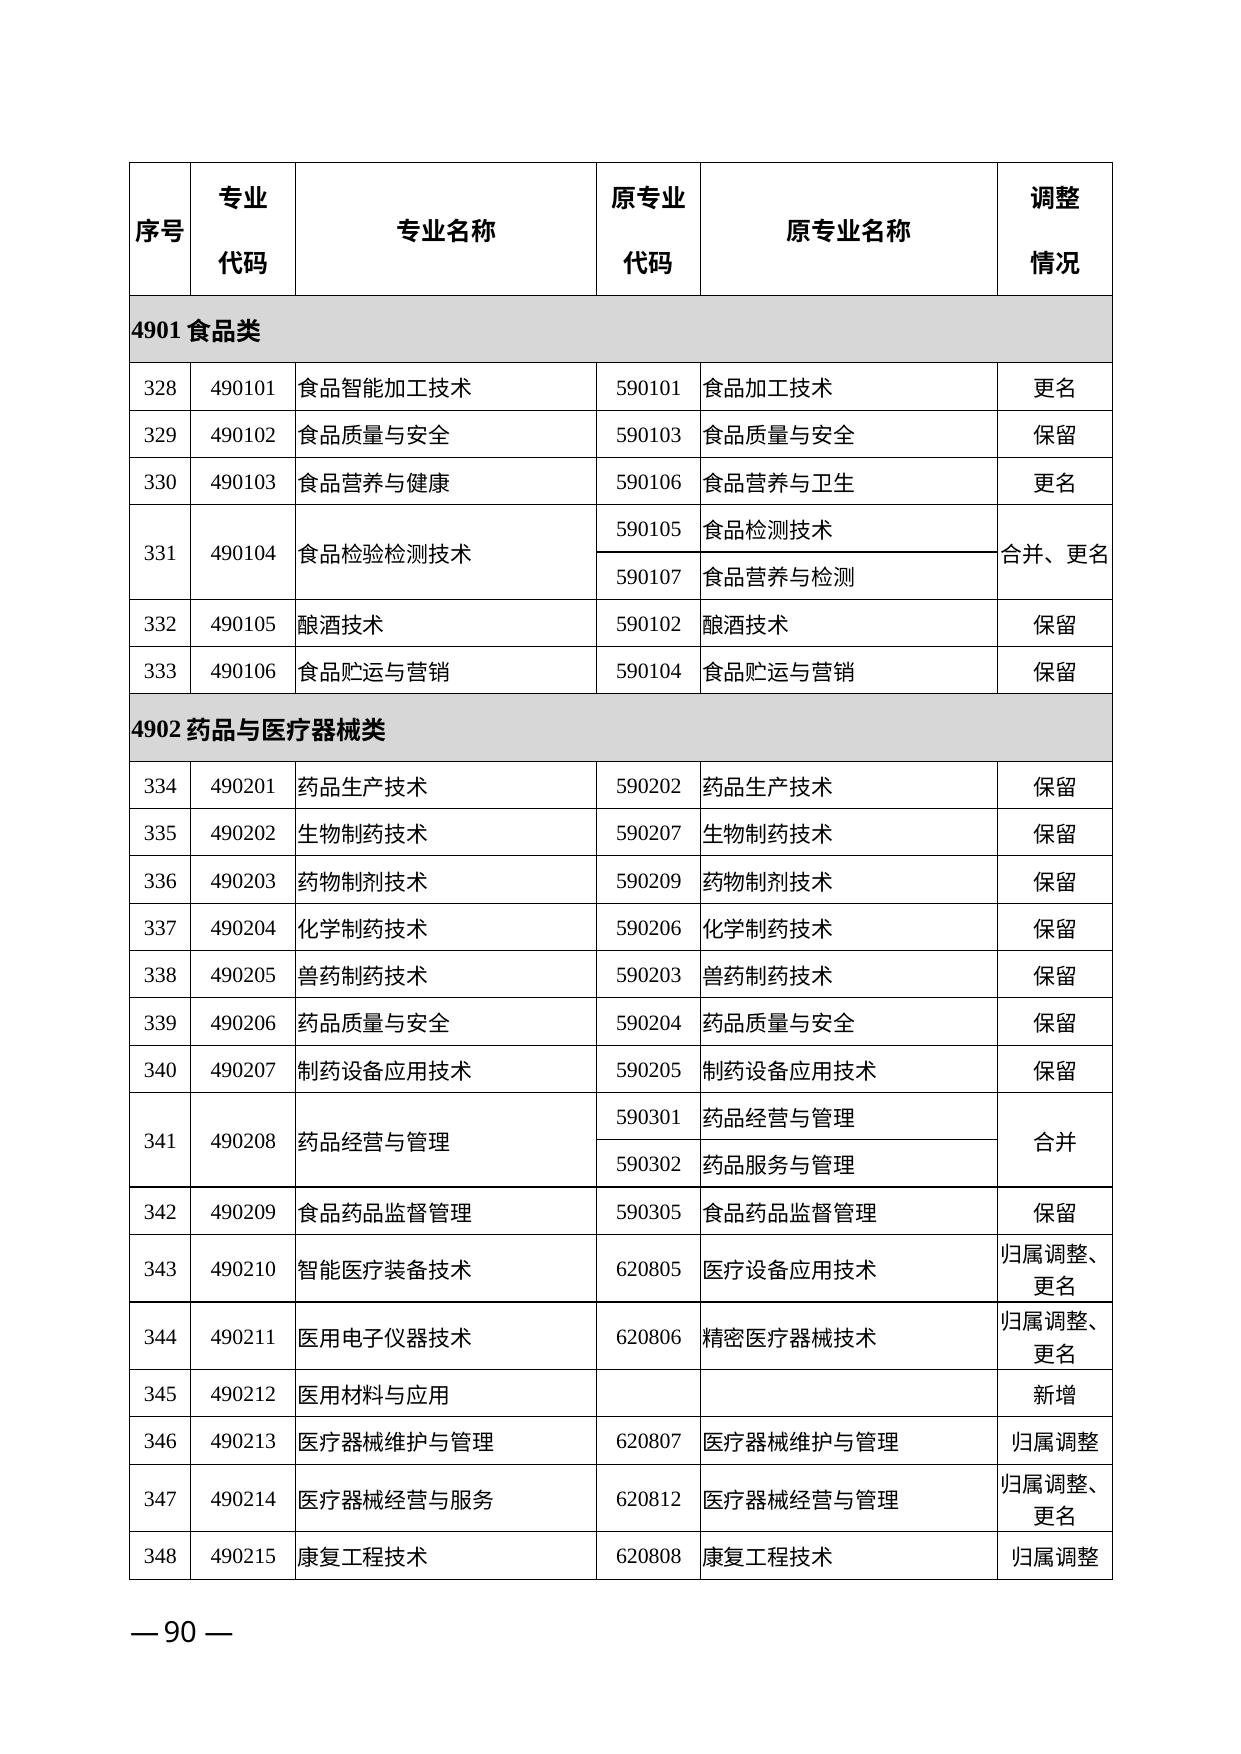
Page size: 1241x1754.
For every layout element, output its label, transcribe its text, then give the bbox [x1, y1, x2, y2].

table_cell 490201 [191, 762, 295, 808]
table_cell 347 [130, 1465, 190, 1531]
table_cell 341 [130, 1093, 190, 1186]
table_cell 490202 [191, 809, 295, 855]
table_cell 4901食品类 [130, 296, 1112, 362]
table_cell 食品检验检测技术 [296, 505, 596, 599]
table_cell [597, 1370, 700, 1416]
table_cell 归属调整 [998, 1532, 1112, 1578]
table_cell 490212 [191, 1370, 295, 1416]
table_cell 346 [130, 1417, 190, 1463]
table_cell 590302 [597, 1140, 700, 1186]
table_cell 490203 [191, 856, 295, 903]
table_cell 药品生产技术 [701, 762, 997, 808]
table_cell 保留 [998, 647, 1112, 693]
table_cell 590207 [597, 809, 700, 855]
table_cell 制药设备应用技术 [296, 1046, 596, 1092]
table_cell 590209 [597, 856, 700, 903]
table_cell 343 [130, 1235, 190, 1301]
table_cell 590206 [597, 904, 700, 950]
table_cell 保留 [998, 600, 1112, 646]
table_cell 医用材料与应用 [296, 1370, 596, 1416]
table_cell 酿酒技术 [701, 600, 997, 646]
table_cell 药物制剂技术 [296, 856, 596, 903]
table_cell 酿酒技术 [296, 600, 596, 646]
table_cell 620812 [597, 1465, 700, 1531]
table_cell 590103 [597, 411, 700, 457]
table_cell 食品质量与安全 [296, 411, 596, 457]
table_cell 335 [130, 809, 190, 855]
table_cell 4902药品与医疗器械类 [130, 694, 1112, 761]
table_cell 药品服务与管理 [701, 1140, 997, 1186]
table_cell 食品加工技术 [701, 363, 997, 409]
table_cell 药品质量与安全 [296, 998, 596, 1044]
table_cell 更名 [998, 363, 1112, 409]
table_cell 保留 [998, 762, 1112, 808]
table_cell 保留 [998, 1046, 1112, 1092]
table_cell 590203 [597, 951, 700, 997]
table_cell 490103 [191, 458, 295, 504]
table_cell 医用电子仪器技术 [296, 1303, 596, 1369]
table_cell 620807 [597, 1417, 700, 1463]
table_header 原专业名称 [701, 163, 997, 294]
table_cell 490104 [191, 505, 295, 599]
table_cell 590204 [597, 998, 700, 1044]
table_cell 490206 [191, 998, 295, 1044]
table_cell 生物制药技术 [701, 809, 997, 855]
table_cell 食品营养与卫生 [701, 458, 997, 504]
table_cell 590101 [597, 363, 700, 409]
table_cell 620805 [597, 1235, 700, 1301]
table_cell 590105 [597, 505, 700, 551]
table_cell 保留 [998, 856, 1112, 903]
table_cell 337 [130, 904, 190, 950]
table_cell 342 [130, 1188, 190, 1234]
table_cell 590106 [597, 458, 700, 504]
table_cell 490215 [191, 1532, 295, 1578]
table_cell 333 [130, 647, 190, 693]
table_cell 生物制药技术 [296, 809, 596, 855]
table_cell 归属调整、更名 [998, 1303, 1112, 1369]
table_cell 康复工程技术 [701, 1532, 997, 1578]
table_cell 590305 [597, 1188, 700, 1234]
table_header 原专业 代码 [597, 163, 700, 294]
table_cell 合并 [998, 1093, 1112, 1186]
table_cell 590104 [597, 647, 700, 693]
table_cell 医疗器械经营与服务 [296, 1465, 596, 1531]
table_cell 490211 [191, 1303, 295, 1369]
table_cell 食品检测技术 [701, 505, 997, 551]
table_cell 食品质量与安全 [701, 411, 997, 457]
table_cell 329 [130, 411, 190, 457]
table_cell 食品药品监督管理 [296, 1188, 596, 1234]
table_cell 合并、更名 [998, 505, 1112, 599]
table_cell 620806 [597, 1303, 700, 1369]
table_cell 490214 [191, 1465, 295, 1531]
table_cell 490210 [191, 1235, 295, 1301]
table_cell 食品营养与健康 [296, 458, 596, 504]
table_cell 医疗器械经营与管理 [701, 1465, 997, 1531]
table_cell 化学制药技术 [701, 904, 997, 950]
table_cell 340 [130, 1046, 190, 1092]
table_cell 药品生产技术 [296, 762, 596, 808]
table_cell 334 [130, 762, 190, 808]
table_cell 化学制药技术 [296, 904, 596, 950]
table_cell 490204 [191, 904, 295, 950]
table_cell 食品智能加工技术 [296, 363, 596, 409]
table_cell 338 [130, 951, 190, 997]
table_cell 归属调整 [998, 1417, 1112, 1463]
table_cell 490213 [191, 1417, 295, 1463]
table_cell 药品经营与管理 [701, 1093, 997, 1139]
table_cell 348 [130, 1532, 190, 1578]
table_cell 590102 [597, 600, 700, 646]
table_cell 归属调整、更名 [998, 1465, 1112, 1531]
table_header 专业 代码 [191, 163, 295, 294]
table_cell 490106 [191, 647, 295, 693]
table_cell 490101 [191, 363, 295, 409]
table_cell 更名 [998, 458, 1112, 504]
table_cell 兽药制药技术 [701, 951, 997, 997]
table_cell 保留 [998, 809, 1112, 855]
table_header 调整 情况 [998, 163, 1112, 294]
table_cell 490105 [191, 600, 295, 646]
table_cell 490207 [191, 1046, 295, 1092]
table_cell 食品营养与检测 [701, 553, 997, 599]
table_cell 328 [130, 363, 190, 409]
table_cell 制药设备应用技术 [701, 1046, 997, 1092]
table_cell 兽药制药技术 [296, 951, 596, 997]
table_cell 590301 [597, 1093, 700, 1139]
table_cell 精密医疗器械技术 [701, 1303, 997, 1369]
table_cell 药物制剂技术 [701, 856, 997, 903]
table_cell 344 [130, 1303, 190, 1369]
table_cell 490205 [191, 951, 295, 997]
table_header 专业名称 [296, 163, 596, 294]
table_cell 保留 [998, 1188, 1112, 1234]
table_cell 保留 [998, 951, 1112, 997]
table_cell 339 [130, 998, 190, 1044]
table_cell 490102 [191, 411, 295, 457]
table_cell 保留 [998, 411, 1112, 457]
table_cell 药品质量与安全 [701, 998, 997, 1044]
table_cell 345 [130, 1370, 190, 1416]
table_cell 康复工程技术 [296, 1532, 596, 1578]
table_cell 医疗设备应用技术 [701, 1235, 997, 1301]
table_cell 食品贮运与营销 [701, 647, 997, 693]
table_cell 490209 [191, 1188, 295, 1234]
table_cell 食品贮运与营销 [296, 647, 596, 693]
table_cell 332 [130, 600, 190, 646]
table_cell 食品药品监督管理 [701, 1188, 997, 1234]
table_cell 保留 [998, 904, 1112, 950]
table_cell 490208 [191, 1093, 295, 1186]
table_cell 新增 [998, 1370, 1112, 1416]
table_cell 336 [130, 856, 190, 903]
table_cell 医疗器械维护与管理 [701, 1417, 997, 1463]
table_cell 330 [130, 458, 190, 504]
table_header 序号 [130, 163, 190, 294]
table_cell 331 [130, 505, 190, 599]
table_cell 620808 [597, 1532, 700, 1578]
table_cell 590205 [597, 1046, 700, 1092]
table_cell 590107 [597, 553, 700, 599]
table_cell [701, 1370, 997, 1416]
table_cell 智能医疗装备技术 [296, 1235, 596, 1301]
table_cell 590202 [597, 762, 700, 808]
table_cell 归属调整、更名 [998, 1235, 1112, 1301]
table_cell 药品经营与管理 [296, 1093, 596, 1186]
table_cell 医疗器械维护与管理 [296, 1417, 596, 1463]
table_cell 保留 [998, 998, 1112, 1044]
